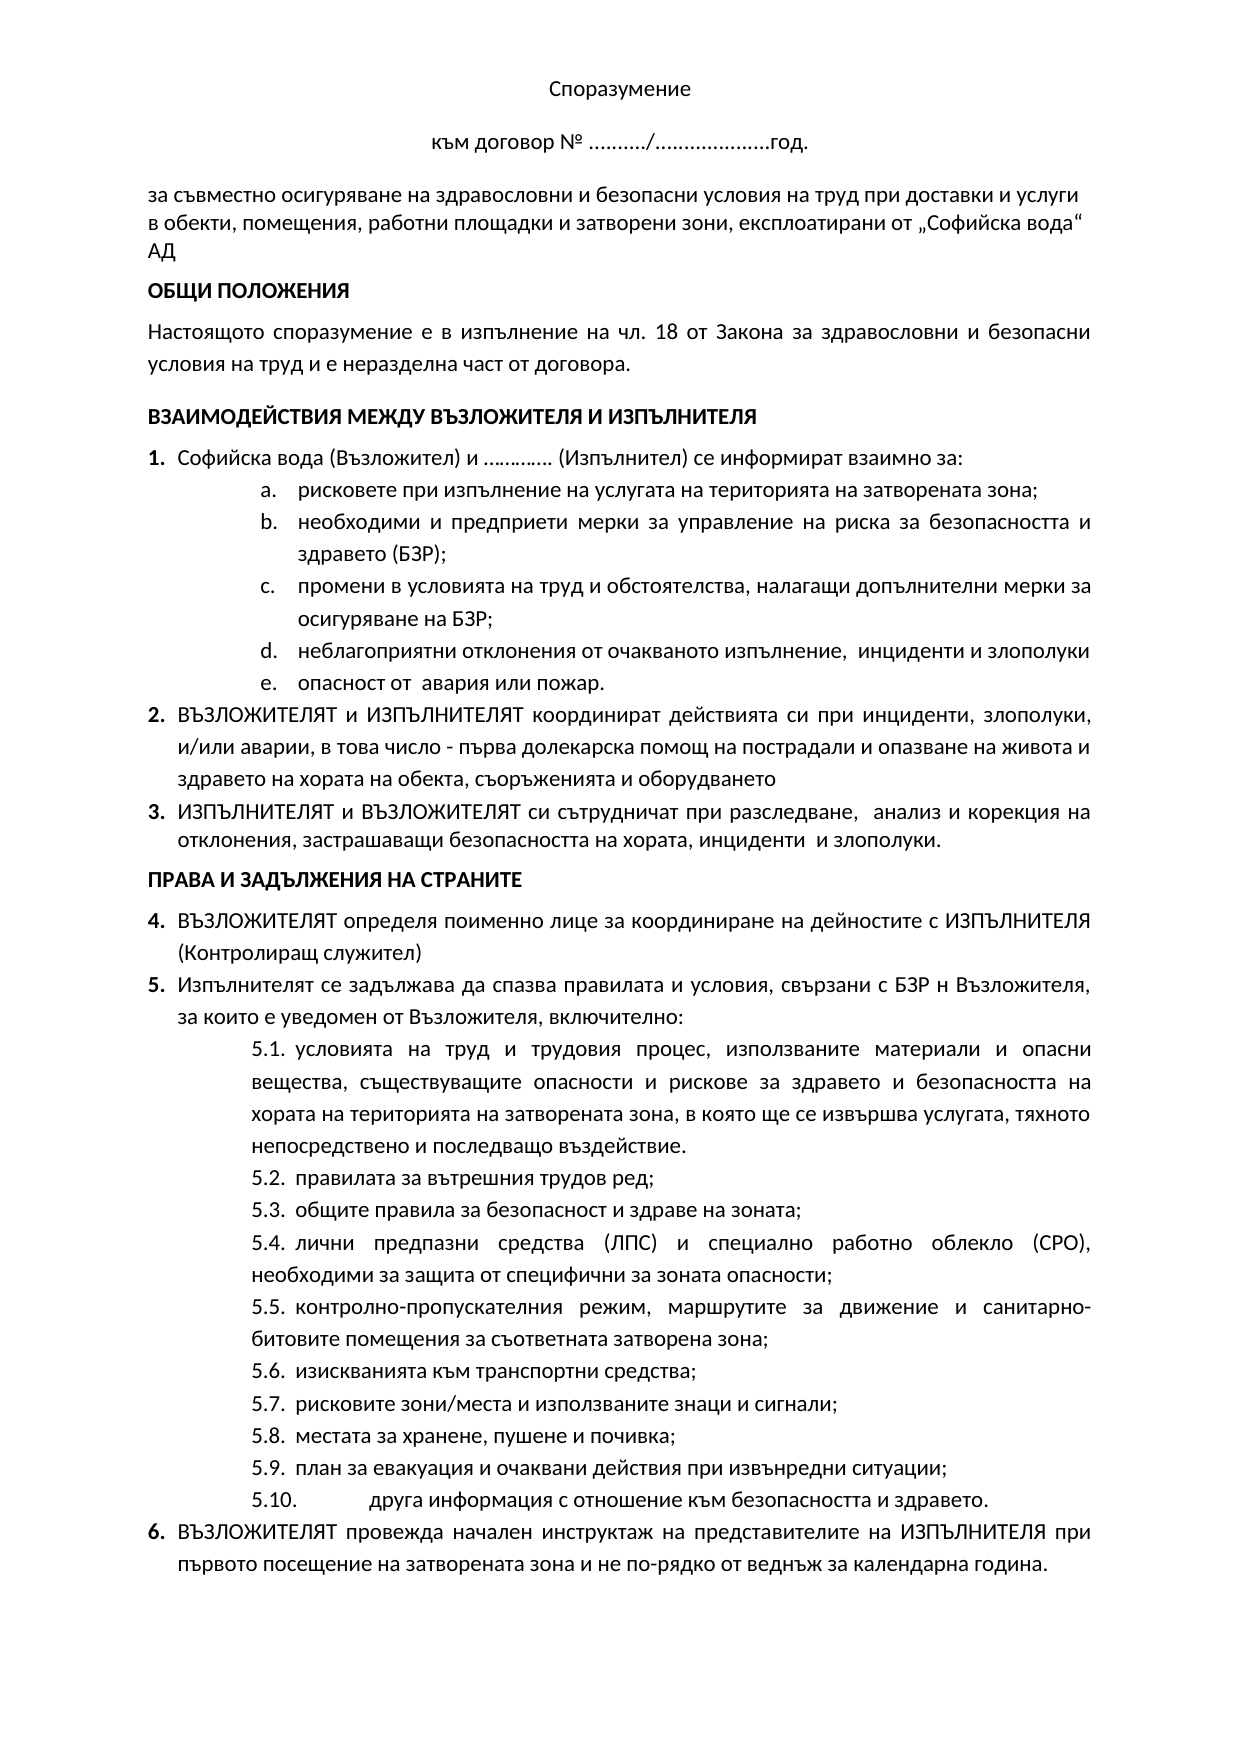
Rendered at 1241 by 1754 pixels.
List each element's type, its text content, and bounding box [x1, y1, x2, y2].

list изискванията към транспортни средства; [251, 1356, 1093, 1384]
list контролно-пропускателния режим, маршрутите за движение и санитарно-битовите помещения за съответната затворена зона; [251, 1292, 1093, 1352]
text ПРАВА И ЗАДЪЛЖЕНИЯ НА СТРАНИТЕ [148, 865, 1093, 893]
list Изпълнителят се задължава да спазва правилата и условия, свързани с БЗР н Възложителя, за които е уведомен от Възложителя, включително: [148, 970, 1093, 1030]
list общите правила за безопасност и здраве на зоната; [251, 1196, 1093, 1223]
list ВЪЗЛОЖИТЕЛЯТ провежда начален инструктаж на представителите на ИЗПЪЛНИТЕЛЯ при първото посещение на затворената зона и не по-рядко от веднъж за календарна година. [148, 1517, 1093, 1578]
list условията на труд и трудовия процес, използваните материали и опасни вещества, съществуващите опасности и рискове за здравето и безопасността на хората на територията на затворената зона, в която ще се извършва услугата, тяхното непосредствено и последващо въздействие. [251, 1034, 1093, 1159]
list рисковете при изпълнение на услугата на територията на затворената зона; [260, 475, 1093, 503]
text за съвместно осигуряване на здравословни и безопасни условия на труд при доставки и услуги в обекти, помещения, работни площадки и затворени зони, експлоатирани от „Софийска вода“ АД [148, 180, 1093, 264]
list промени в условията на труд и обстоятелства, налагащи допълнителни мерки за осигуряване на БЗР; [260, 571, 1093, 632]
list рисковите зони/места и използваните знаци и сигнали; [251, 1389, 1093, 1417]
text ОБЩИ ПОЛОЖЕНИЯ [148, 276, 1093, 304]
list опасност от авария или пожар. [260, 668, 1093, 696]
text Настоящото споразумение е в изпълнение на чл. 18 от Закона за здравословни и безопасни условия на труд и е неразделна част от договора. [148, 317, 1093, 377]
list правилата за вътрешния трудов ред; [251, 1163, 1093, 1191]
list ИЗПЪЛНИТЕЛЯТ и ВЪЗЛОЖИТЕЛЯТ си сътрудничат при разследване, анализ и корекция на отклонения, застрашаващи безопасността на хората, инциденти и злополуки. [148, 797, 1093, 853]
list ВЪЗЛОЖИТЕЛЯТ определя поименно лице за координиране на дейностите с ИЗПЪЛНИТЕЛЯ (Контролиращ служител) [148, 906, 1093, 966]
list местата за хранене, пушене и почивка; [251, 1421, 1093, 1449]
list план за евакуация и очаквани действия при извънредни ситуации; [251, 1453, 1093, 1481]
list ВЪЗЛОЖИТЕЛЯТ и ИЗПЪЛНИТЕЛЯТ координират действията си при инциденти, злополуки, и/или аварии, в това число - първа долекарска помощ на пострадали и опазване на живота и здравето на хората на обекта, съоръженията и оборудването [148, 700, 1093, 793]
list Софийска вода (Възложител) и …………. (Изпълнител) се информират взаимно за: [148, 443, 1093, 471]
list необходими и предприети мерки за управление на риска за безопасността и здравето (БЗР); [260, 507, 1093, 567]
text към договор № ........../....................год. [148, 127, 1093, 155]
list неблагоприятни отклонения от очакваното изпълнение, инциденти и злополуки [260, 636, 1093, 664]
text Споразумение [148, 74, 1093, 102]
list друга информация с отношение към безопасността и здравето. [251, 1485, 1093, 1513]
text ВЗАИМОДЕЙСТВИЯ МЕЖДУ ВЪЗЛОЖИТЕЛЯ И ИЗПЪЛНИТЕЛЯ [148, 402, 1093, 430]
list лични предпазни средства (ЛПС) и специално работно облекло (СРО), необходими за защита от специфични за зоната опасности; [251, 1228, 1093, 1288]
